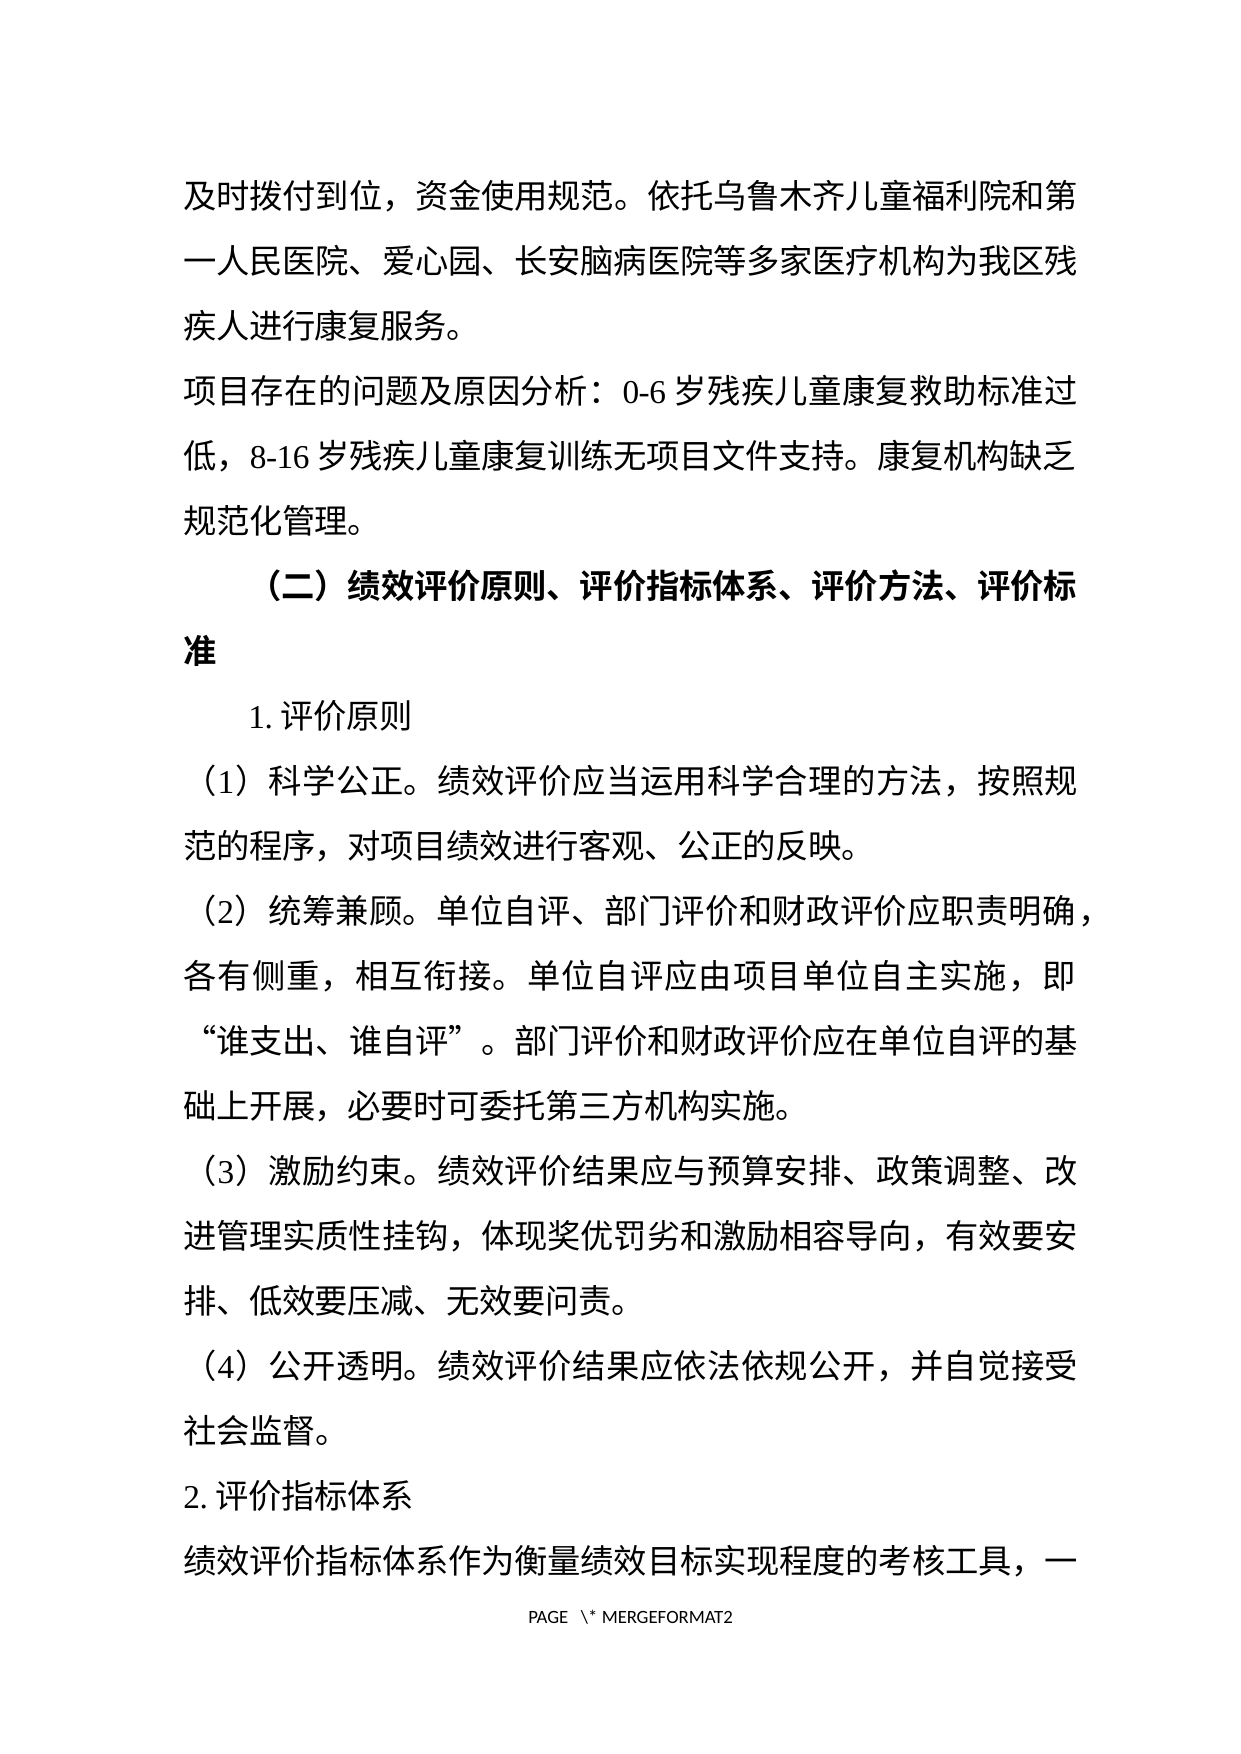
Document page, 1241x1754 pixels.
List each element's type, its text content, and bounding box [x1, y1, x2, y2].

text （二）绩效评价原则、评价指标体系、评价方法、评价标准 [183, 552, 1078, 682]
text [183, 162, 1078, 552]
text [183, 682, 1078, 1592]
